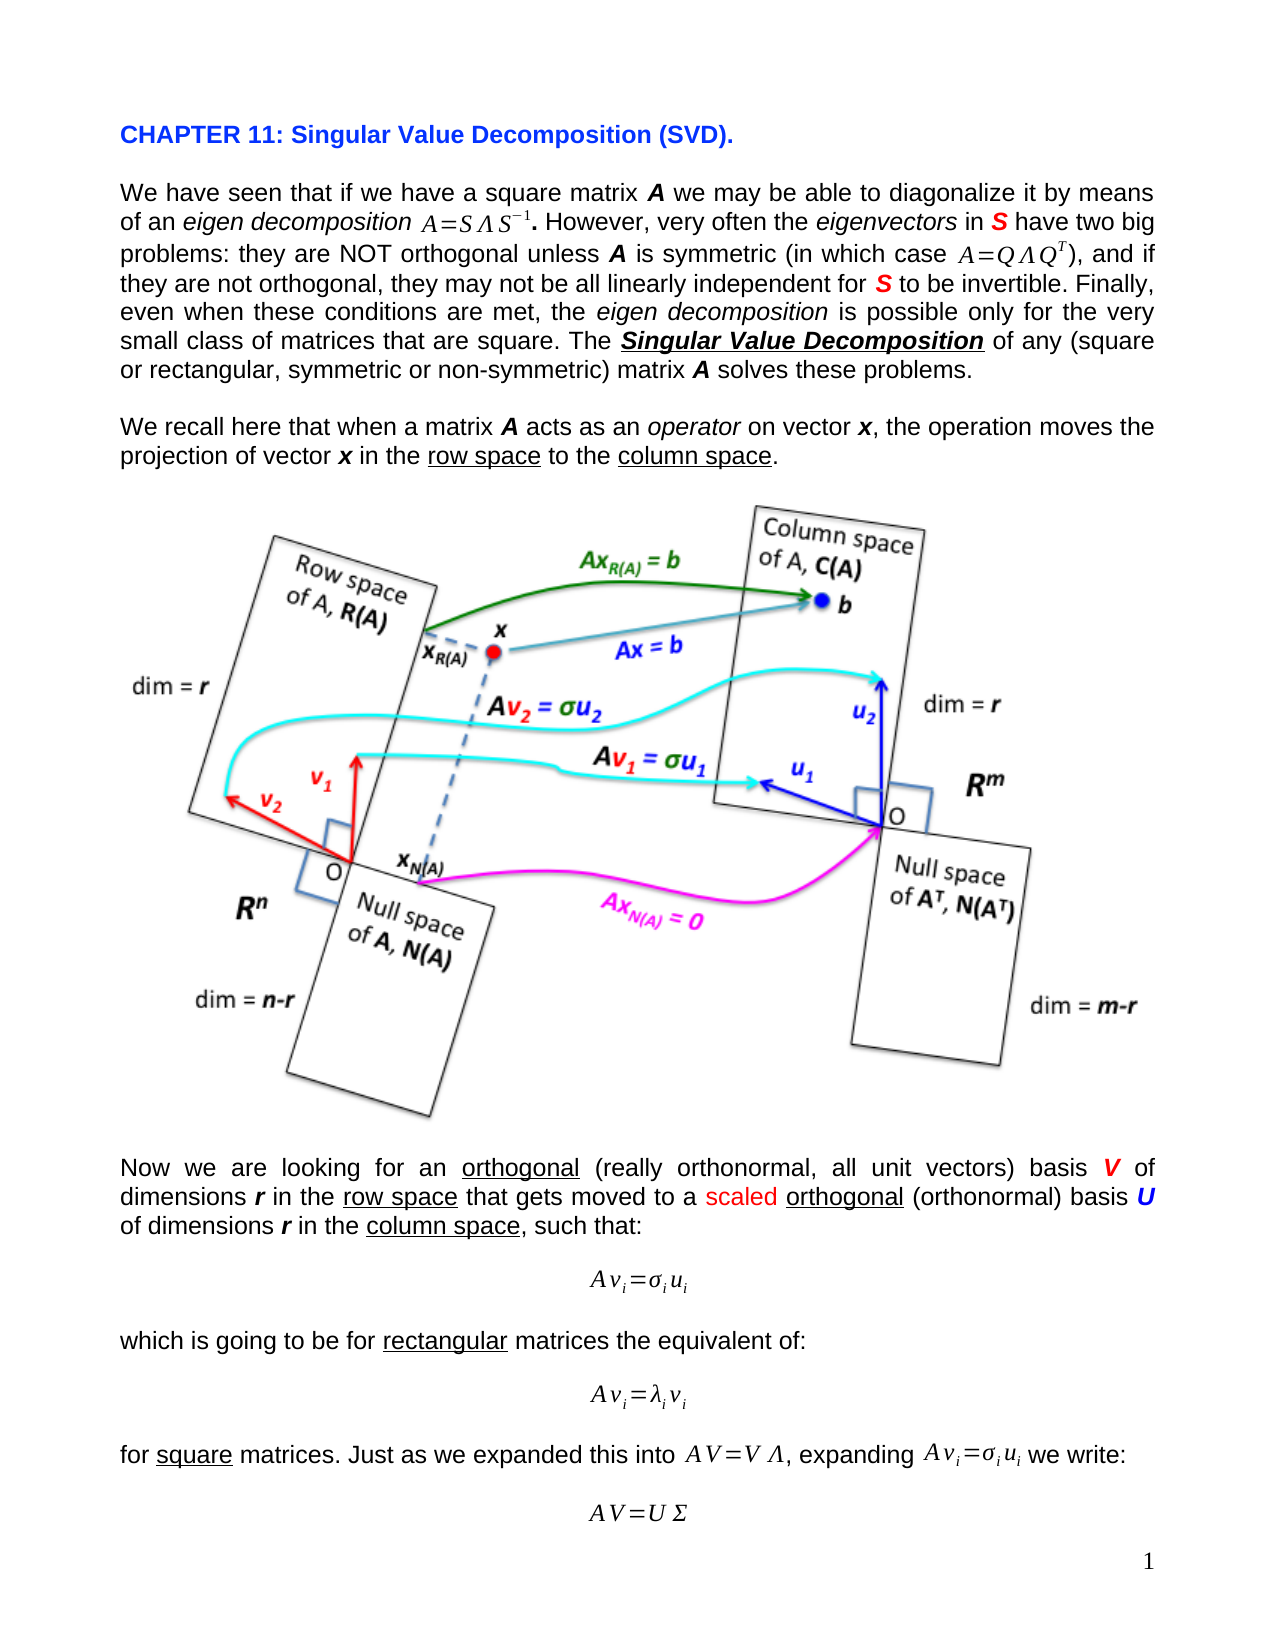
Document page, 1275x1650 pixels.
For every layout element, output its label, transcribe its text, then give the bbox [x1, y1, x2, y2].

text Now we are looking for an orthogonal (really orthonormal, all unit vectors) basis V of dimensions r in the row space that gets moved to a scaled orthogonal (orthonormal) basis U of dimensions r in the column space, such that: [120, 1153, 1155, 1239]
text We recall here that when a matrix A acts as an operator on vector x, the operation moves the projection of vector x in the row space to the column space. [120, 412, 1155, 470]
text for square matrices. Just as we expanded this into , expanding we write: [120, 1439, 1155, 1470]
subtitle Singular Value Decomposition (SVD). [120, 120, 1155, 149]
picture [120, 498, 1155, 1125]
text which is going to be for rectangular matrices the equivalent of: [120, 1326, 1155, 1355]
text We have seen that if we have a square matrix A we may be able to diagonalize it by means of an eigen decomposition . However, very often the eigenvectors in S have two big problems: they are NOT orthogonal unless A is symmetric (in which case ), and if they are not orthogonal, they may not be all linearly independent for S to be invertible. Finally, even when these conditions are met, the eigen decomposition is possible only for the very small class of matrices that are square. The Singular Value Decomposition of any (square or rectangular, symmetric or non-symmetric) matrix A solves these problems. [120, 177, 1155, 383]
